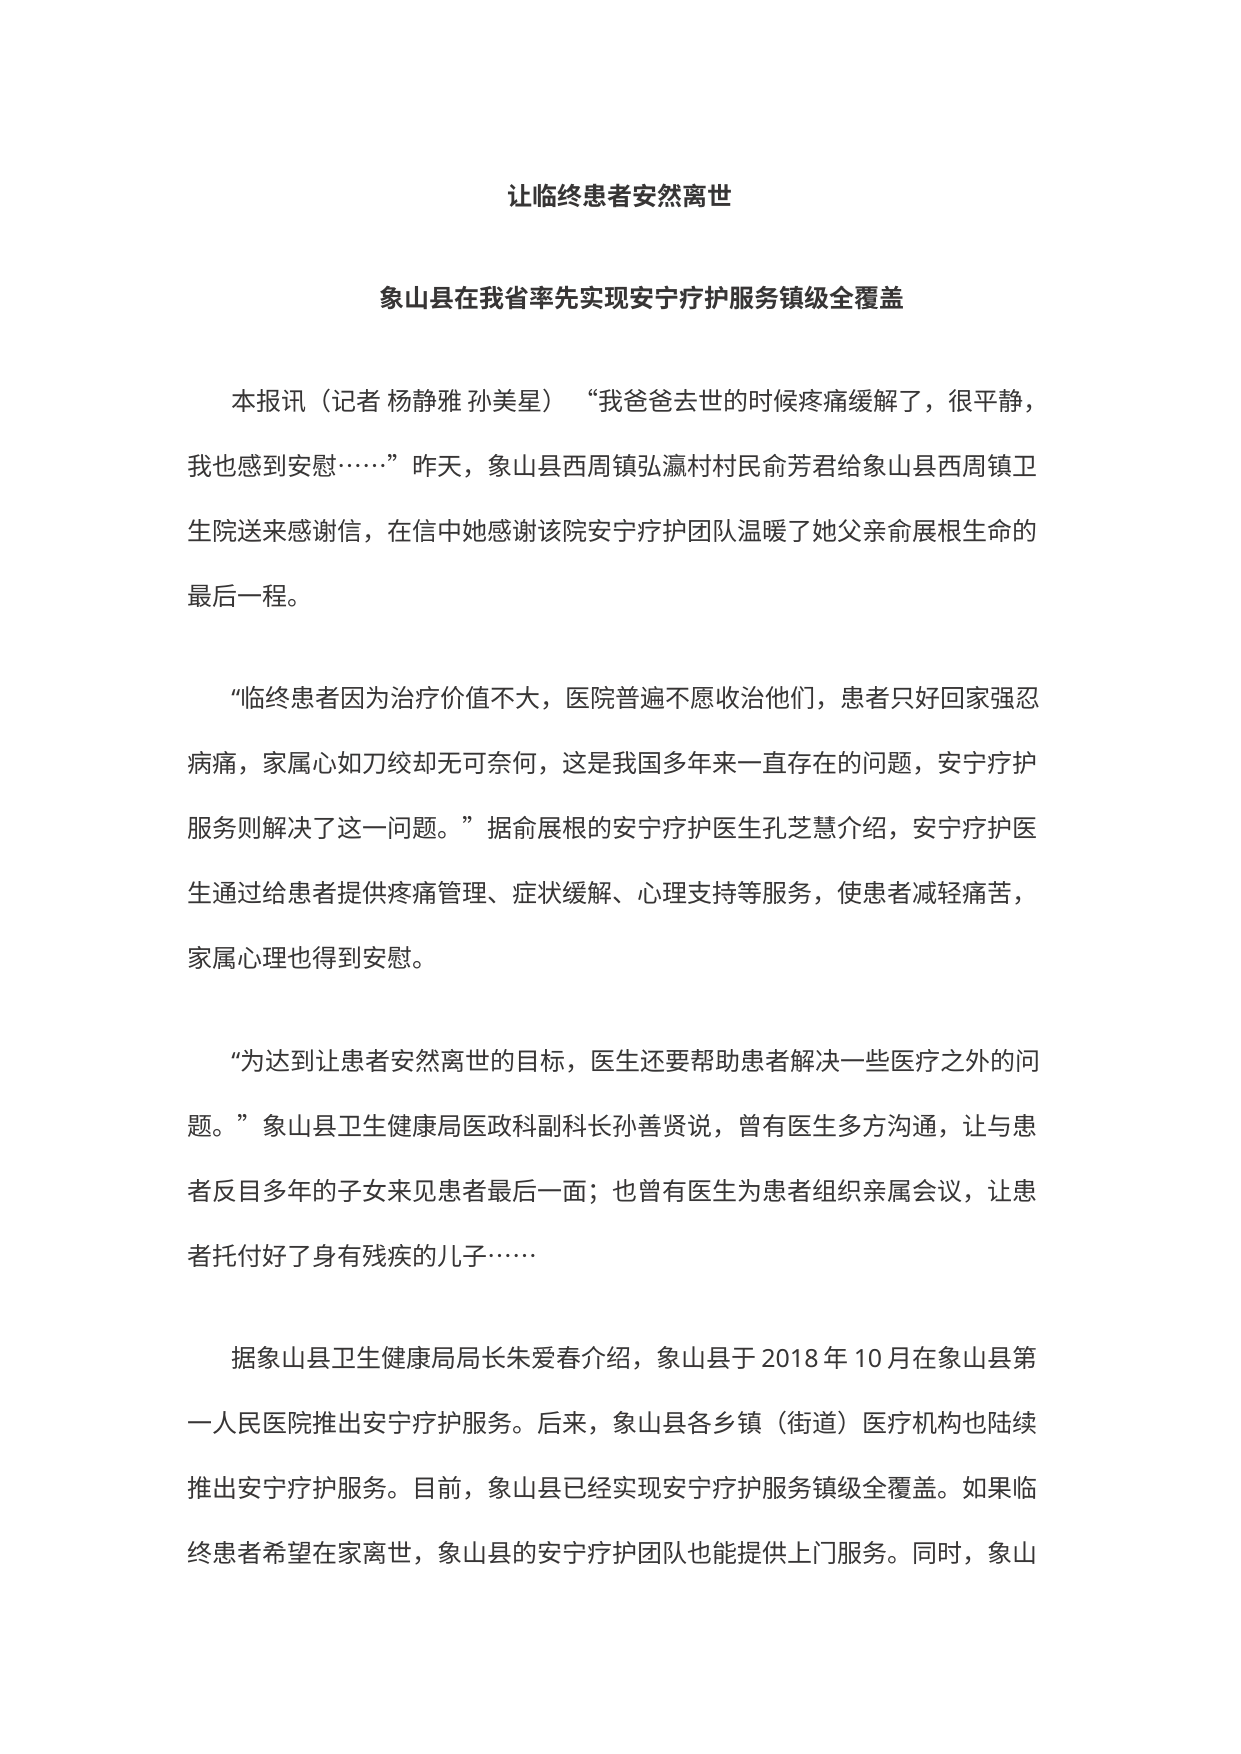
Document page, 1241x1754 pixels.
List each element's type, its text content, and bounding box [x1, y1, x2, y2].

text “临终患者因为治疗价值不大，医院普遍不愿收治他们，患者只好回家强忍病痛，家属心如刀绞却无可奈何，这是我国多年来一直存在的问题，安宁疗护服务则解决了这一问题。”据俞展根的安宁疗护医生孔芝慧介绍，安宁疗护医生通过给患者提供疼痛管理、症状缓解、心理支持等服务，使患者减轻痛苦，家属心理也得到安慰。 [187, 664, 1053, 989]
text 象山县在我省率先实现安宁疗护服务镇级全覆盖 [187, 264, 1053, 329]
subtitle 让临终患者安然离世 [187, 162, 1053, 227]
text 本报讯（记者 杨静雅 孙美星） “我爸爸去世的时候疼痛缓解了，很平静，我也感到安慰……”昨天，象山县西周镇弘瀛村村民俞芳君给象山县西周镇卫生院送来感谢信，在信中她感谢该院安宁疗护团队温暖了她父亲俞展根生命的最后一程。 [187, 367, 1053, 627]
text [187, 1324, 1053, 1584]
text “为达到让患者安然离世的目标，医生还要帮助患者解决一些医疗之外的问题。”象山县卫生健康局医政科副科长孙善贤说，曾有医生多方沟通，让与患者反目多年的子女来见患者最后一面；也曾有医生为患者组织亲属会议，让患者托付好了身有残疾的儿子…… [187, 1027, 1053, 1287]
